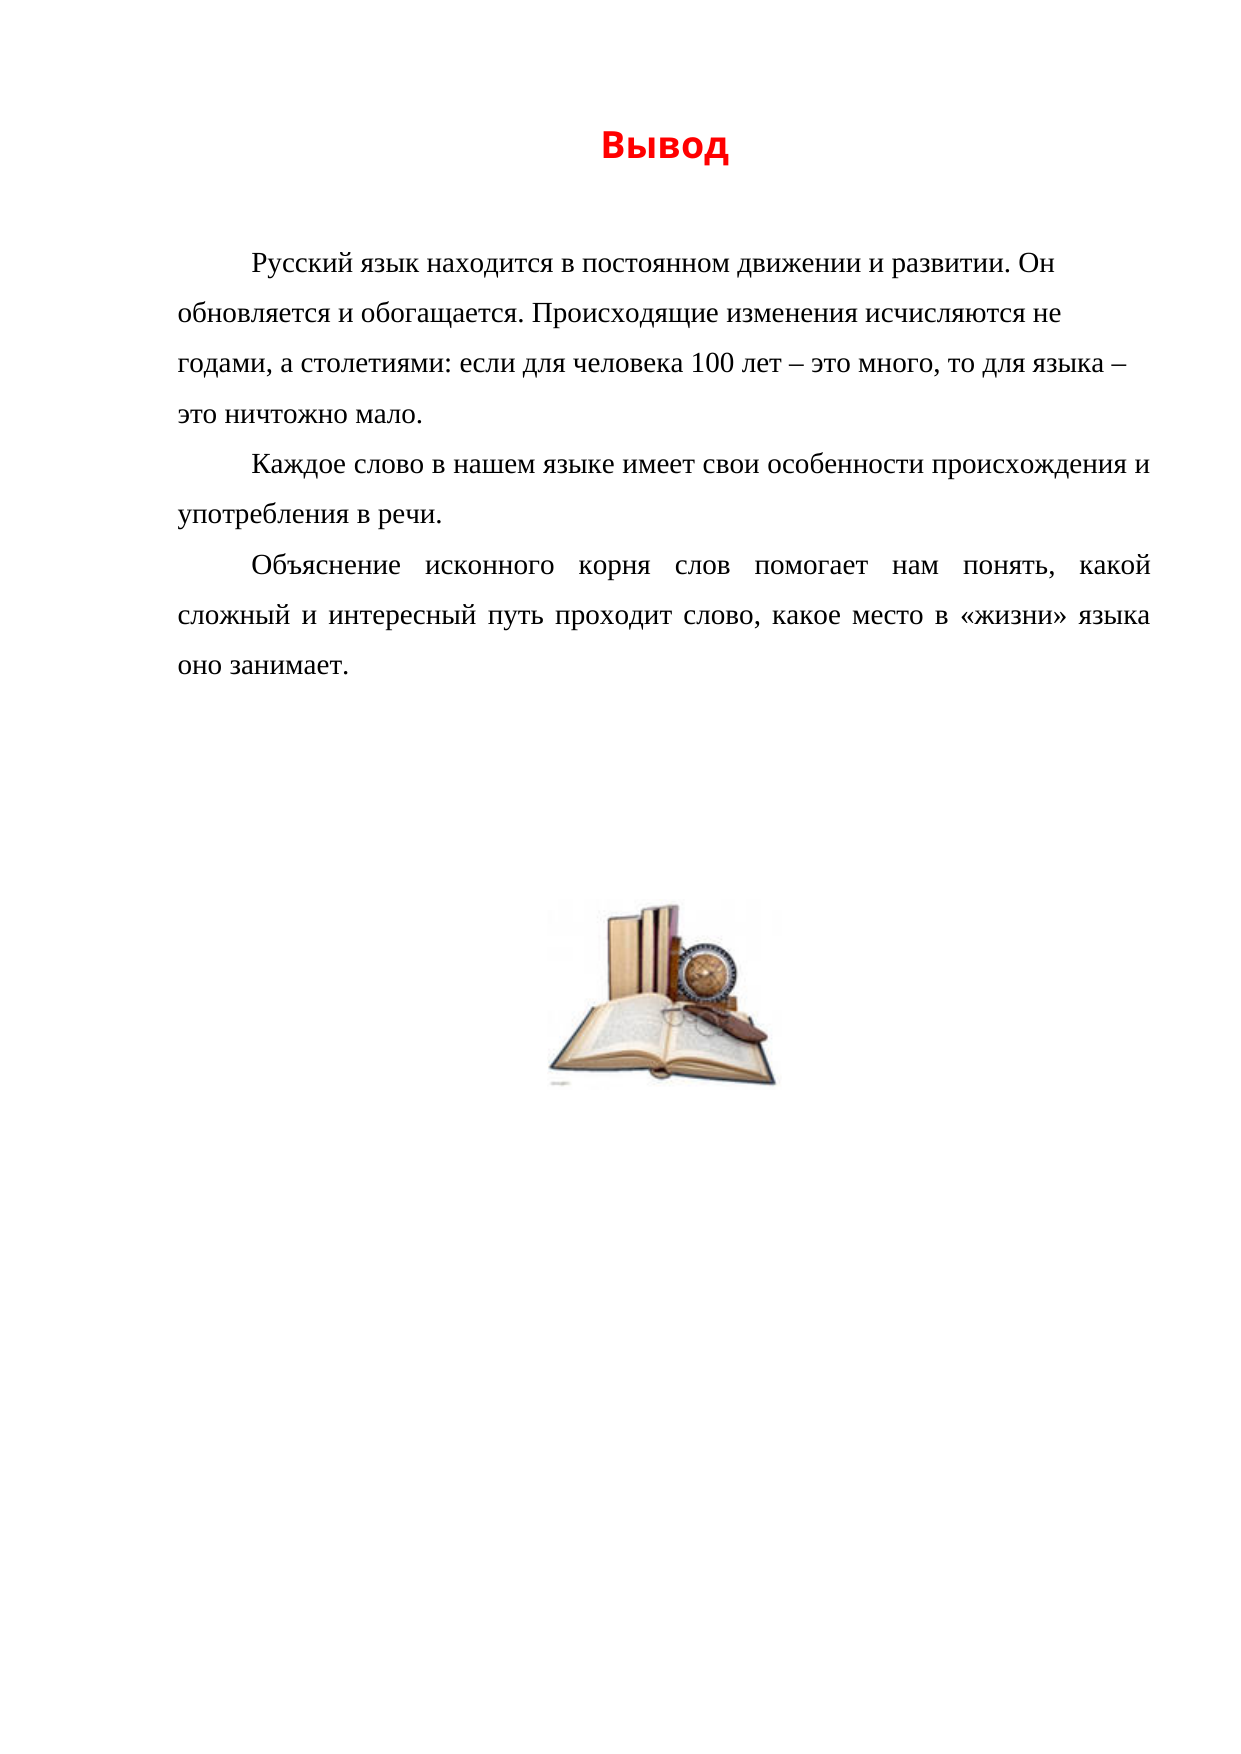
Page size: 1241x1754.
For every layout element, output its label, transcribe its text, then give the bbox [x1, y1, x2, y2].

text Каждое слово в нашем языке имеет свои особенности происхождения и употребления в речи. [177, 446, 1152, 530]
text Объяснение исконного корня слов помогает нам понять, какой сложный и интересный путь проходит слово, какое место в «жизни» языка оно занимает. [177, 547, 1152, 681]
picture [547, 899, 782, 1090]
text Русский язык находится в постоянном движении и развитии. Он обновляется и обогащается. Происходящие изменения исчисляются не годами, а столетиями: если для человека 100 лет – это много, то для языка – это ничтожно мало. [177, 245, 1152, 429]
text Вывод [177, 118, 1152, 169]
